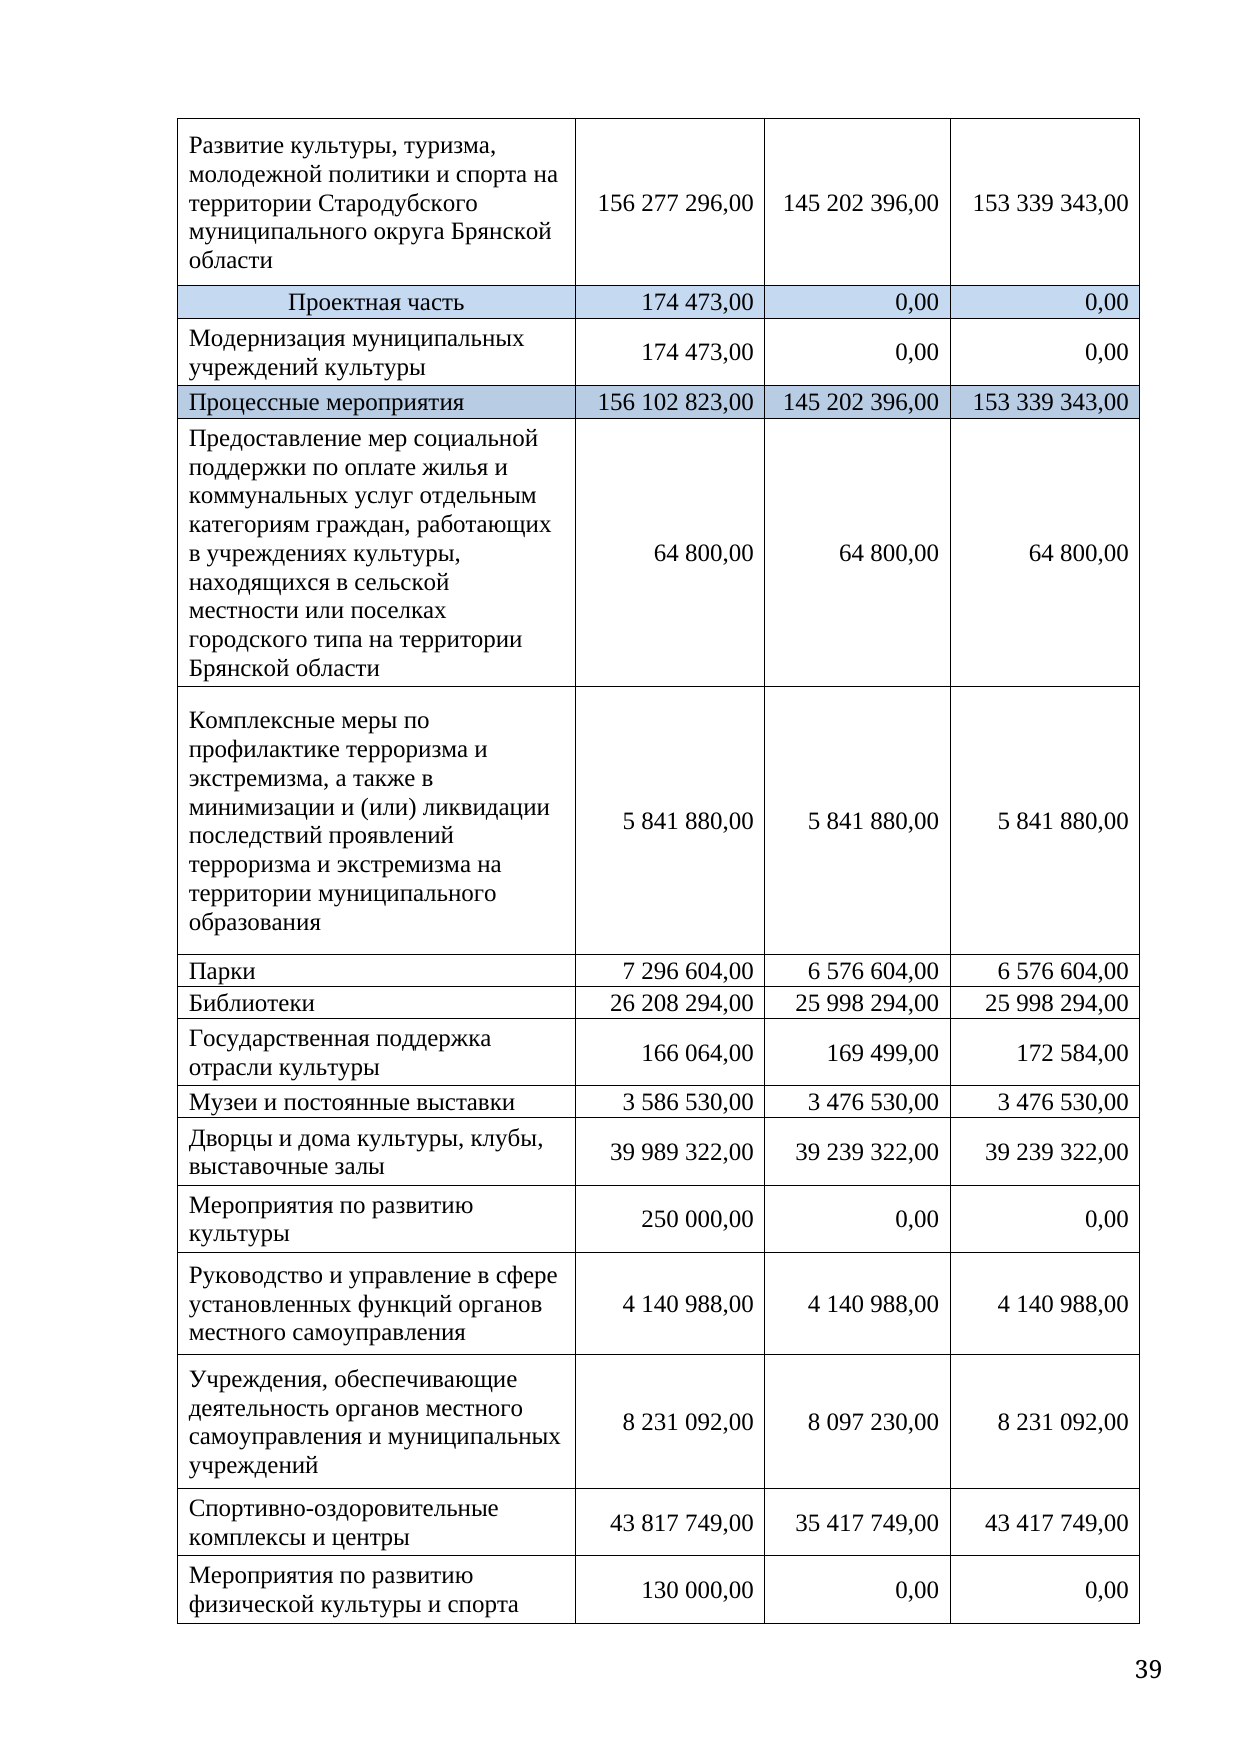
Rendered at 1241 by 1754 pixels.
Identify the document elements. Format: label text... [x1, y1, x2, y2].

table_cell Мероприятия по развитию культуры [178, 1186, 575, 1252]
table_cell 25 998 294,00 [765, 987, 950, 1018]
table_cell Учреждения, обеспечивающие деятельность органов местного самоуправления и муниципальных учреждений [178, 1355, 575, 1488]
table_cell 39 239 322,00 [765, 1118, 950, 1184]
table_cell 4 140 988,00 [576, 1253, 764, 1354]
table_cell 7 296 604,00 [576, 955, 764, 986]
table_cell 64 800,00 [765, 419, 950, 686]
table_cell 6 576 604,00 [951, 955, 1139, 986]
table_cell Модернизация муниципальных учреждений культуры [178, 319, 575, 385]
table_cell Предоставление мер социальной поддержки по оплате жилья и коммунальных услуг отдельным категориям граждан, работающих в учреждениях культуры, находящихся в сельской местности или поселках городского типа на территории Брянской области [178, 419, 575, 686]
table_cell 43 417 749,00 [951, 1489, 1139, 1555]
table_cell Парки [178, 955, 575, 986]
table_cell Государственная поддержка отрасли культуры [178, 1019, 575, 1085]
table_cell 172 584,00 [951, 1019, 1139, 1085]
table_cell 0,00 [765, 319, 950, 385]
table_cell 4 140 988,00 [765, 1253, 950, 1354]
table_cell 8 097 230,00 [765, 1355, 950, 1488]
table_cell 153 339 343,00 [951, 119, 1139, 285]
table_cell 39 239 322,00 [951, 1118, 1139, 1184]
table_cell Развитие культуры, туризма, молодежной политики и спорта на территории Стародубского муниципального округа Брянской области [178, 119, 575, 285]
table_cell 35 417 749,00 [765, 1489, 950, 1555]
table_cell 4 140 988,00 [951, 1253, 1139, 1354]
table_cell 174 473,00 [576, 286, 764, 318]
table_cell 43 817 749,00 [576, 1489, 764, 1555]
table_cell 39 989 322,00 [576, 1118, 764, 1184]
table_cell 6 576 604,00 [765, 955, 950, 986]
table_cell 3 476 530,00 [951, 1086, 1139, 1117]
table_cell 0,00 [765, 286, 950, 318]
table_cell 5 841 880,00 [576, 687, 764, 954]
table_cell 130 000,00 [576, 1556, 764, 1622]
table_cell Музеи и постоянные выставки [178, 1086, 575, 1117]
table_cell 0,00 [765, 1556, 950, 1622]
table_cell 5 841 880,00 [765, 687, 950, 954]
table_cell Мероприятия по развитию физической культуры и спорта [178, 1556, 575, 1622]
table_cell 0,00 [951, 319, 1139, 385]
table_cell 5 841 880,00 [951, 687, 1139, 954]
table_cell Библиотеки [178, 987, 575, 1018]
table_cell 64 800,00 [951, 419, 1139, 686]
table_cell 156 277 296,00 [576, 119, 764, 285]
table_cell Процессные мероприятия [178, 386, 575, 418]
table_cell 0,00 [951, 1556, 1139, 1622]
table_cell 169 499,00 [765, 1019, 950, 1085]
table_cell 153 339 343,00 [951, 386, 1139, 418]
table_cell 174 473,00 [576, 319, 764, 385]
table_cell Руководство и управление в сфере установленных функций органов местного самоуправления [178, 1253, 575, 1354]
table_cell 0,00 [951, 286, 1139, 318]
table_cell 156 102 823,00 [576, 386, 764, 418]
table_cell 8 231 092,00 [951, 1355, 1139, 1488]
table_cell 26 208 294,00 [576, 987, 764, 1018]
table_cell 0,00 [765, 1186, 950, 1252]
table_cell Проектная часть [178, 286, 575, 318]
table_cell 25 998 294,00 [951, 987, 1139, 1018]
table_cell 8 231 092,00 [576, 1355, 764, 1488]
table_cell 250 000,00 [576, 1186, 764, 1252]
table_cell 3 586 530,00 [576, 1086, 764, 1117]
table_cell 0,00 [951, 1186, 1139, 1252]
table_cell 145 202 396,00 [765, 119, 950, 285]
table_cell 145 202 396,00 [765, 386, 950, 418]
table_cell Спортивно-оздоровительные комплексы и центры [178, 1489, 575, 1555]
table_cell 166 064,00 [576, 1019, 764, 1085]
table_cell 64 800,00 [576, 419, 764, 686]
table_cell Комплексные меры по профилактике терроризма и экстремизма, а также в минимизации и (или) ликвидации последствий проявлений терроризма и экстремизма на территории муниципального образования [178, 687, 575, 954]
table_cell Дворцы и дома культуры, клубы, выставочные залы [178, 1118, 575, 1184]
table_cell 3 476 530,00 [765, 1086, 950, 1117]
